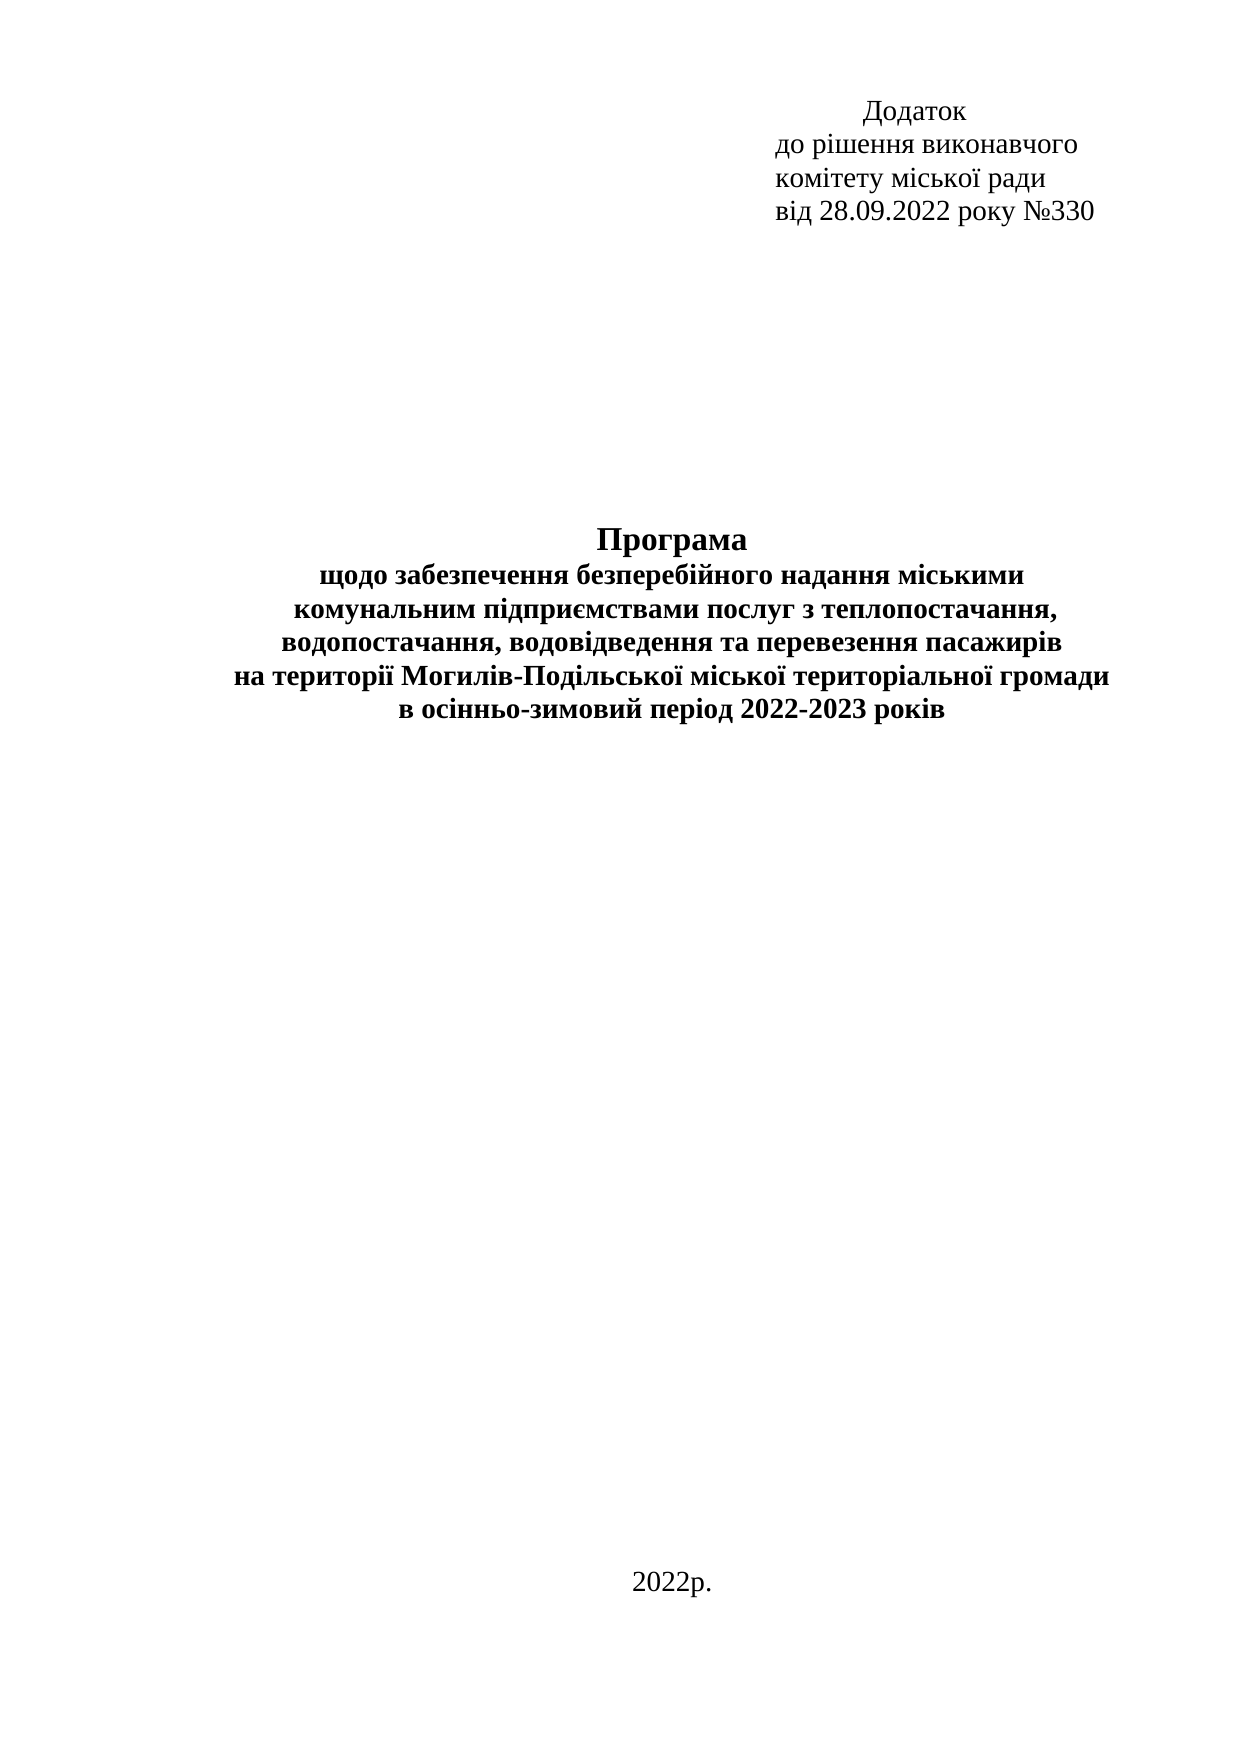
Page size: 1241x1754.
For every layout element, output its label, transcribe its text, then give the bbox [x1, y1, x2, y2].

text на території Могилів-Подільської міської територіальної громади [177, 658, 1167, 692]
text Додаток [177, 93, 1167, 126]
text до рішення виконавчого [177, 126, 1167, 160]
text від 28.09.2022 року №330 [177, 193, 1167, 227]
text 2022р. [177, 1564, 1167, 1597]
text в осінньо-зимовий період 2022-2023 років [177, 692, 1167, 725]
text комітету міської ради [177, 160, 1167, 193]
text щодо забезпечення безперебійного надання міськими [177, 557, 1167, 591]
text комунальним підприємствами послуг з теплопостачання, водопостачання, водовідведення та перевезення пасажирів [177, 591, 1167, 658]
text Програма [177, 519, 1167, 557]
